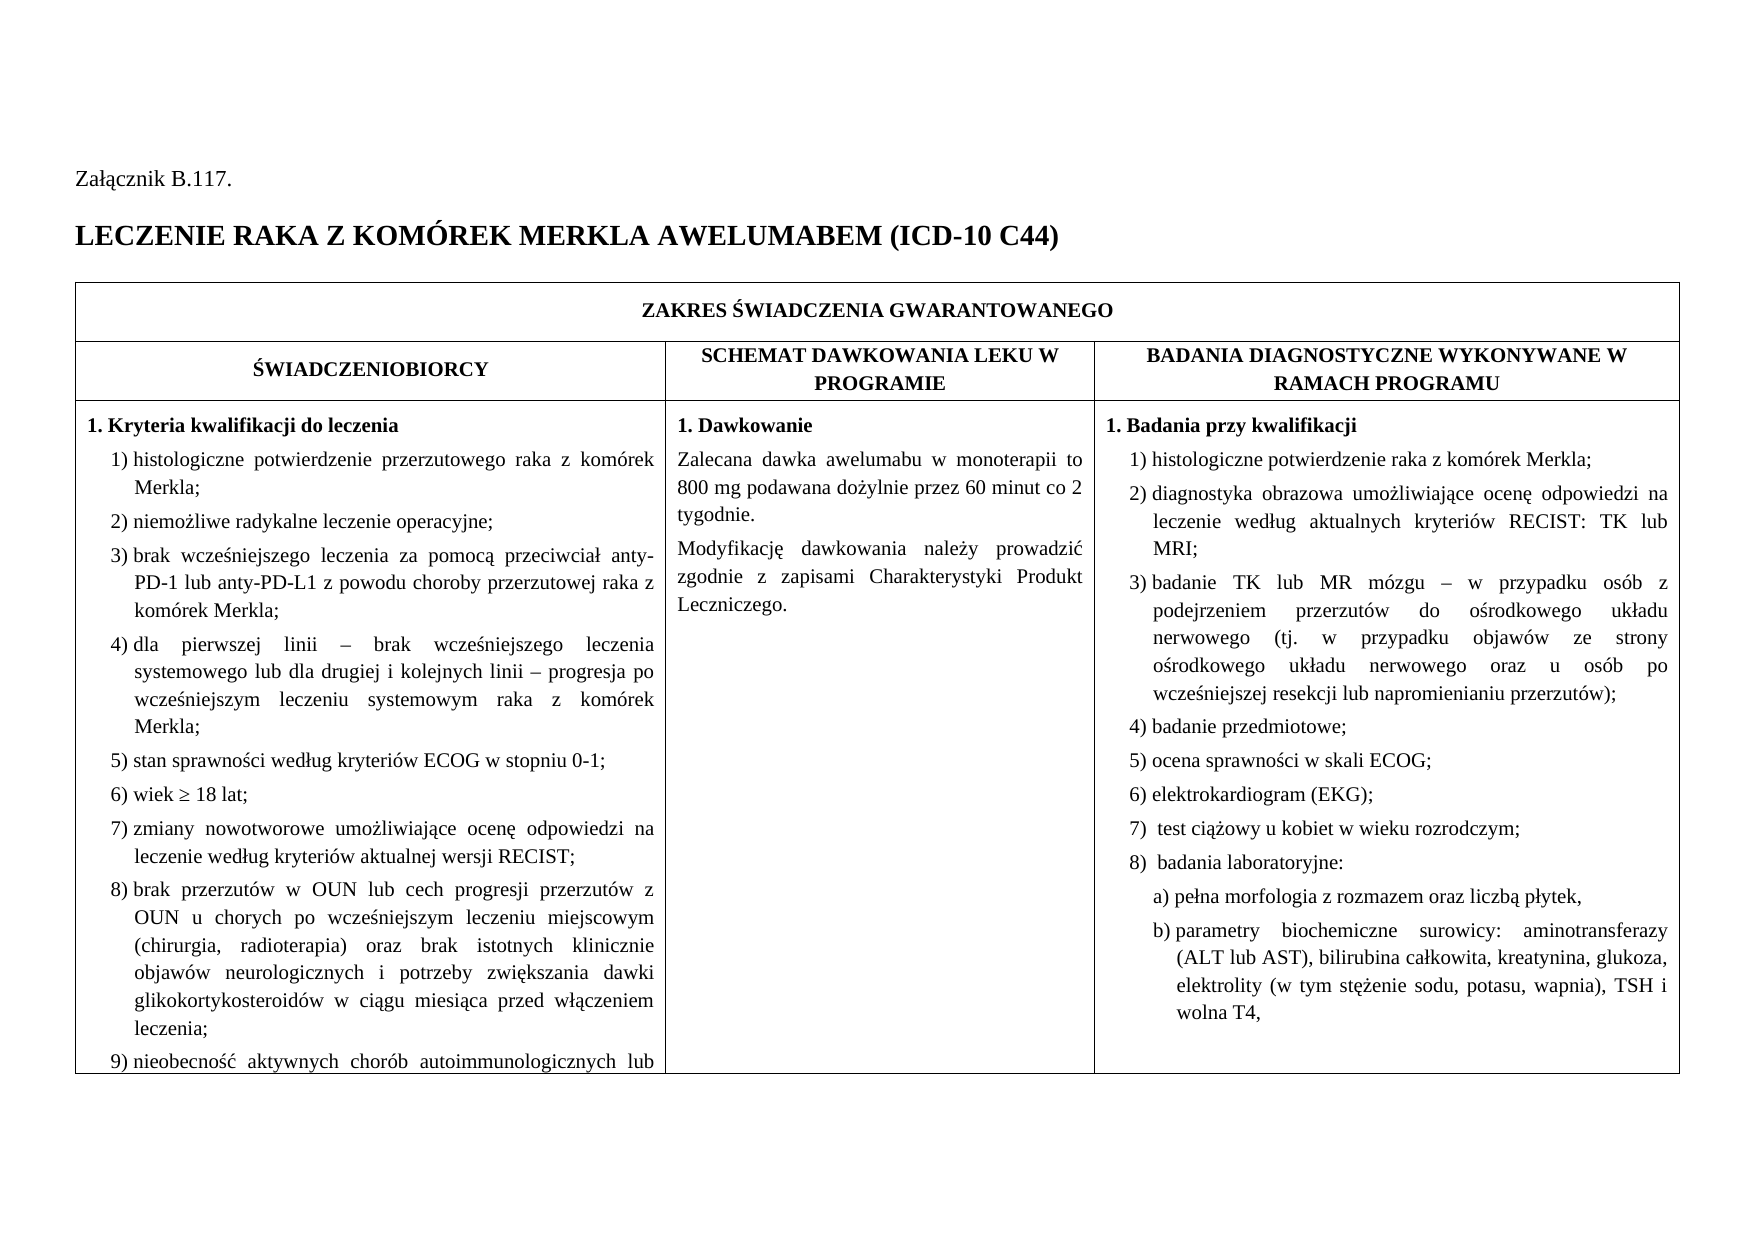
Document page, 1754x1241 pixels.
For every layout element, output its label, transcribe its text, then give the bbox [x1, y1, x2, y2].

table_cell ŚWIADCZENIOBIORCY [76, 342, 665, 400]
table_cell SCHEMAT DAWKOWANIA LEKU W PROGRAMIE [666, 342, 1094, 400]
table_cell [666, 401, 1094, 1073]
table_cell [76, 401, 665, 1073]
text Załącznik B.117. [75, 165, 1679, 192]
table_header ZAKRES ŚWIADCZENIA GWARANTOWANEGO [76, 283, 1679, 341]
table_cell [1095, 401, 1679, 1073]
text LECZENIE RAKA Z KOMÓREK MERKLA AWELUMABEM (ICD-10 C44) [75, 218, 1679, 252]
table_cell BADANIA DIAGNOSTYCZNE WYKONYWANE W RAMACH PROGRAMU [1095, 342, 1679, 400]
